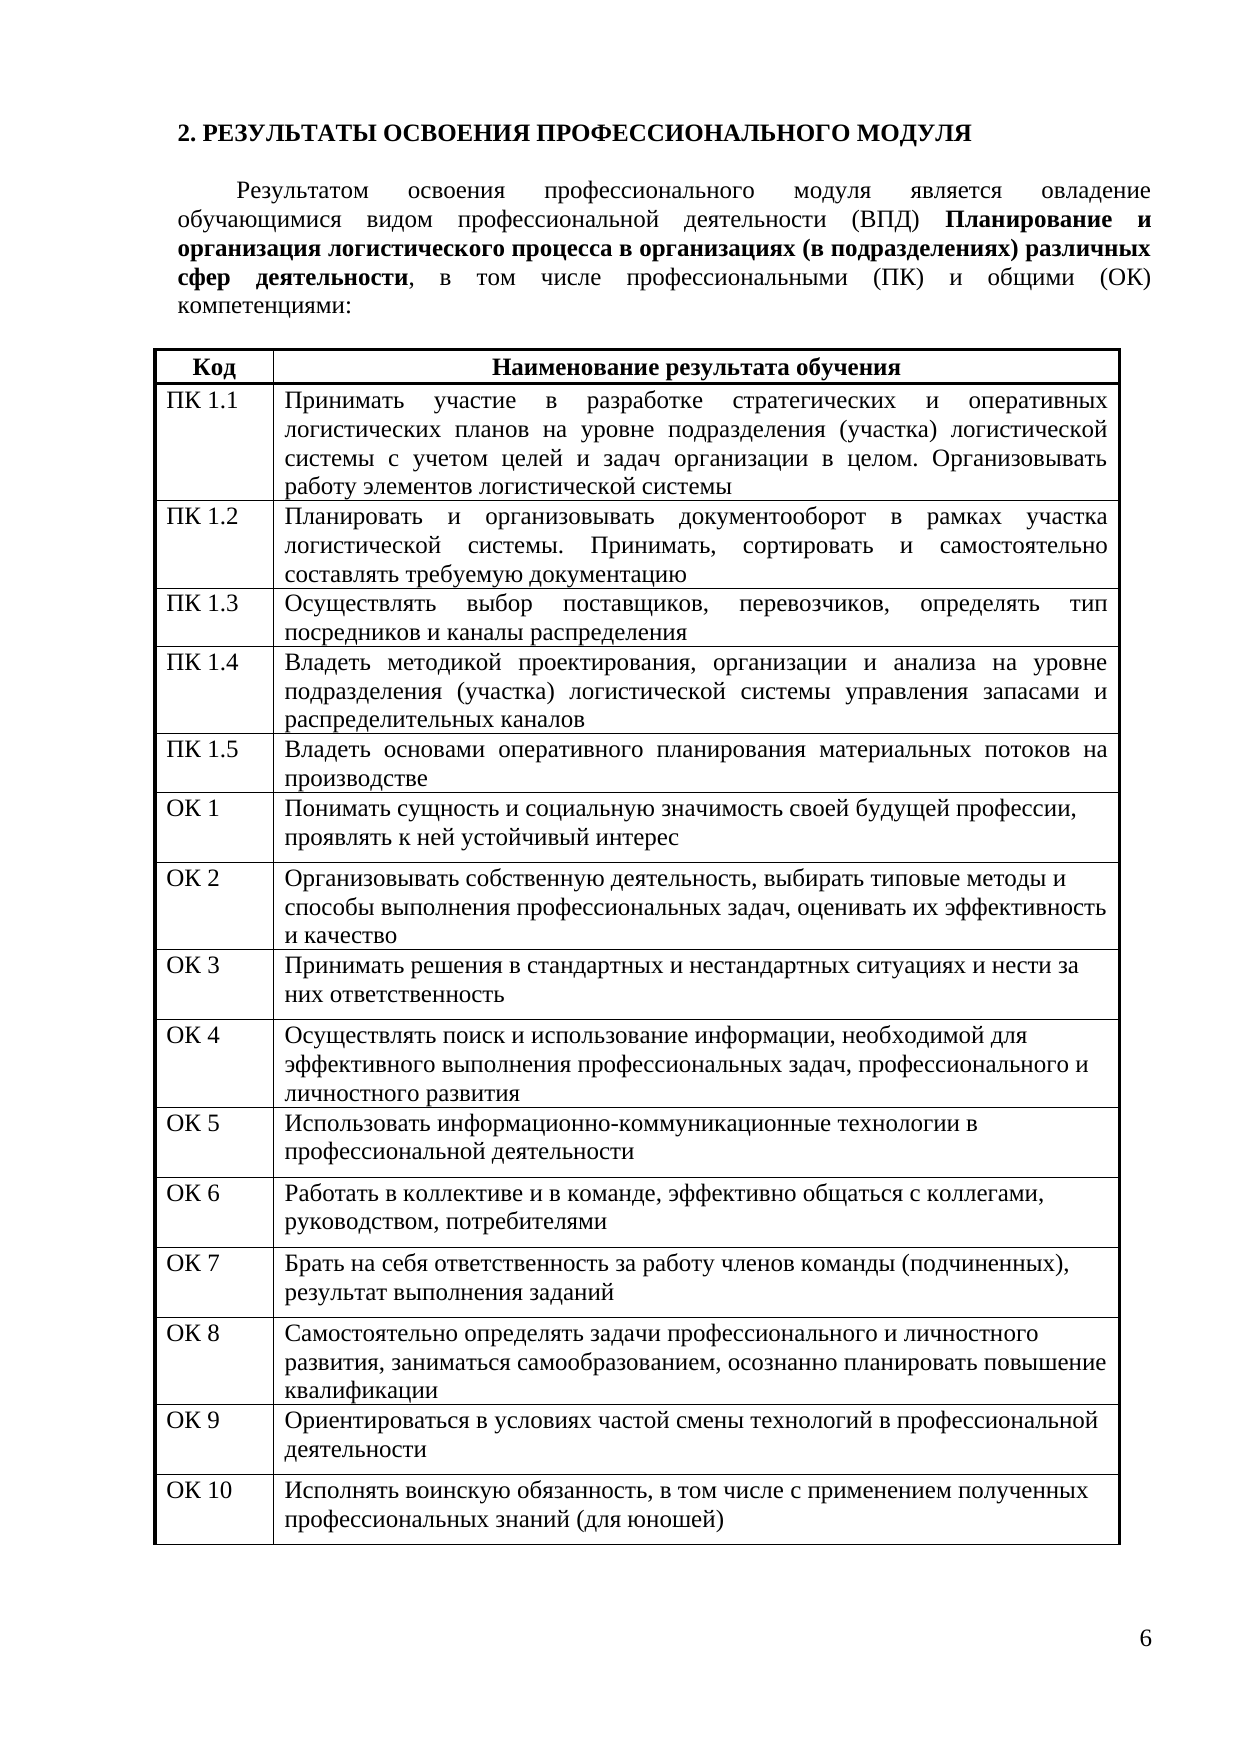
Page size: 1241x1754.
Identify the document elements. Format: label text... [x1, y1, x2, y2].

table_cell Владеть методикой проектирования, организации и анализа на уровне подразделения (участка) логистической системы управления запасами и распределительных каналов [274, 647, 1118, 733]
table_cell Самостоятельно определять задачи профессионального и личностного развития, заниматься самообразованием, осознанно планировать повышение квалификации [274, 1318, 1118, 1404]
table_cell Работать в коллективе и в команде, эффективно общаться с коллегами, руководством, потребителями [274, 1178, 1118, 1247]
table_cell Брать на себя ответственность за работу членов команды (подчиненных), результат выполнения заданий [274, 1248, 1118, 1317]
table_cell ПК 1.5 [157, 734, 273, 792]
table_cell ПК 1.2 [157, 501, 273, 587]
table_header Код [157, 351, 273, 382]
table_cell ОК 2 [157, 863, 273, 949]
table_cell ПК 1.4 [157, 647, 273, 733]
subtitle 2. результаты освоения ПРОФЕССИОНАЛЬНОГО МОДУЛЯ [177, 118, 1152, 147]
table_cell ОК 5 [157, 1108, 273, 1177]
table_cell Принимать участие в разработке стратегических и оперативных логистических планов на уровне подразделения (участка) логистической системы с учетом целей и задач организации в целом. Организовывать работу элементов логистической системы [274, 385, 1118, 500]
table_cell ОК 7 [157, 1248, 273, 1317]
table_cell Исполнять воинскую обязанность, в том числе с применением полученных профессиональных знаний (для юношей) [274, 1475, 1118, 1544]
table_cell ОК 9 [157, 1405, 273, 1474]
table_cell Владеть основами оперативного планирования материальных потоков на производстве [274, 734, 1118, 792]
table_cell Ориентироваться в условиях частой смены технологий в профессиональной деятельности [274, 1405, 1118, 1474]
table_cell Планировать и организовывать документооборот в рамках участка логистической системы. Принимать, сортировать и самостоятельно составлять требуемую документацию [274, 501, 1118, 587]
table_cell ОК 4 [157, 1020, 273, 1107]
table_cell Осуществлять выбор поставщиков, перевозчиков, определять тип посредников и каналы распределения [274, 589, 1118, 646]
table_cell Организовывать собственную деятельность, выбирать типовые методы и способы выполнения профессиональных задач, оценивать их эффективность и качество [274, 863, 1118, 949]
table_cell ПК 1.1 [157, 385, 273, 500]
table_cell ОК 1 [157, 793, 273, 862]
text Результатом освоения профессионального модуля является овладение обучающимися видом профессиональной деятельности (ВПД) Планирование и организация логистического процесса в организациях (в подразделениях) различных сфер деятельности, в том числе профессиональными (ПК) и общими (ОК) компетенциями: [177, 176, 1152, 319]
table_cell Принимать решения в стандартных и нестандартных ситуациях и нести за них ответственность [274, 950, 1118, 1019]
table_cell ОК 8 [157, 1318, 273, 1404]
table_cell ОК 10 [157, 1475, 273, 1544]
table_cell ОК 6 [157, 1178, 273, 1247]
table_cell Использовать информационно-коммуникационные технологии в профессиональной деятельности [274, 1108, 1118, 1177]
table_cell ОК 3 [157, 950, 273, 1019]
table_cell Понимать сущность и социальную значимость своей будущей профессии, проявлять к ней устойчивый интерес [274, 793, 1118, 862]
table_cell Осуществлять поиск и использование информации, необходимой для эффективного выполнения профессиональных задач, профессионального и личностного развития [274, 1020, 1118, 1107]
table_cell ПК 1.3 [157, 589, 273, 646]
table_header Наименование результата обучения [274, 351, 1118, 382]
